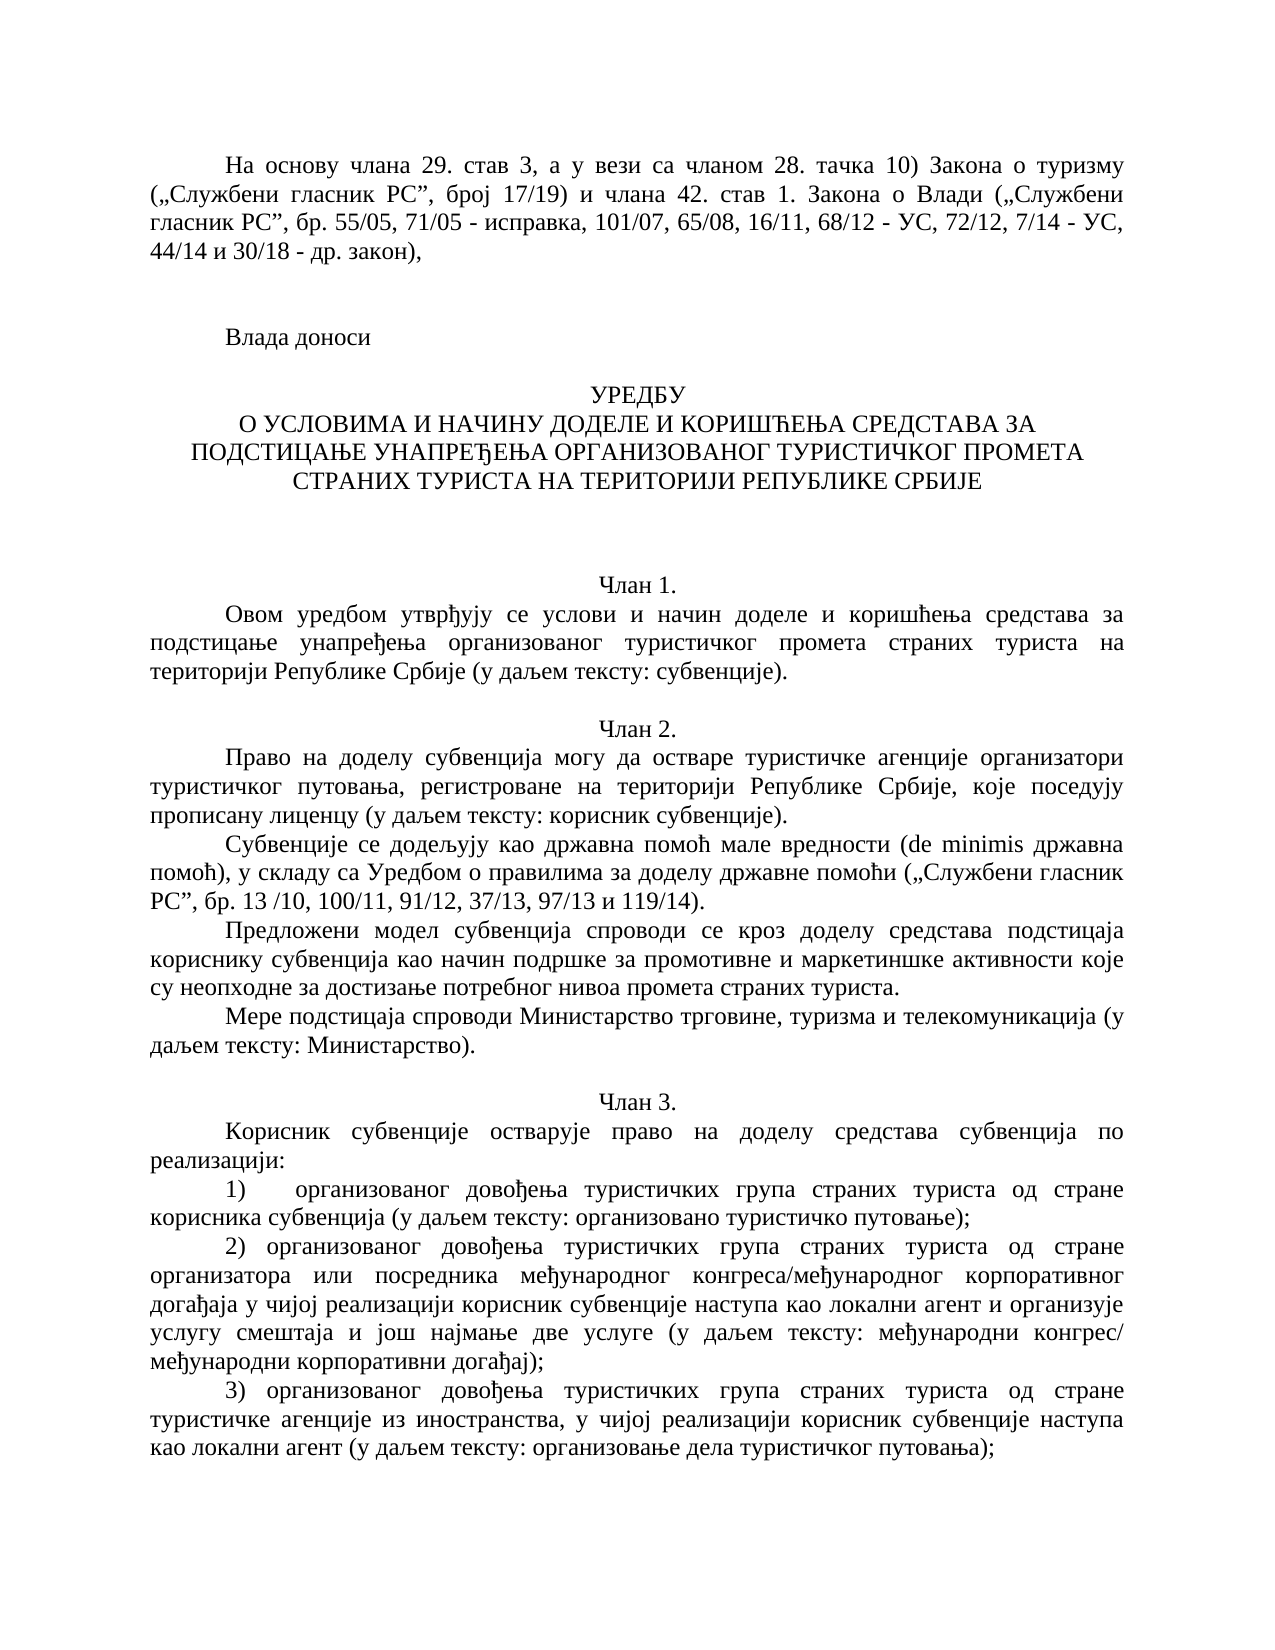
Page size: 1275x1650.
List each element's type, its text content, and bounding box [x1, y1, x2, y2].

text Мере подстицаја спроводи Министарство трговине, туризма и телекомуникација (у даљем тексту: Mинистарство). [150, 1001, 1125, 1059]
text 3) организованог довођења туристичких група страних туриста од стране туристичке агенције из иностранства, у чијој реализацији корисник субвенције наступа као локални агент (у даљем тексту: организовање дела туристичког путовања); [150, 1375, 1125, 1461]
text Корисник субвенције остварује право на доделу средстава субвенција по реализацији: [150, 1116, 1125, 1174]
text На основу члана 29. став 3, а у вези са чланом 28. тачка 10) Закона о туризму („Службени гласник РСˮ, број 17/19) и члана 42. став 1. Закона о Влади („Службени гласник РСˮ, бр. 55/05, 71/05 - исправка, 101/07, 65/08, 16/11, 68/12 - УС, 72/12, 7/14 - УС, 44/14 и 30/18 - др. закон), [150, 150, 1125, 265]
text Овом уредбом утврђују се услови и начин доделе и коришћења средстава за подстицање унапређења организованог туристичког промета страних туриста на територији Републике Србије (у даљем тексту: субвенције). [150, 599, 1125, 685]
text УРЕДБУ [150, 380, 1125, 409]
text Члан 1. [150, 570, 1125, 599]
text Субвенције се додељују као државна помоћ мале вредности (de minimis државна помоћ), у складу са Уредбом о правилима за доделу државне помоћи („Службени гласник РС”, бр. 13 /10, 100/11, 91/12, 37/13, 97/13 и 119/14). [150, 829, 1125, 915]
text О УСЛОВИМА И НАЧИНУ ДОДЕЛЕ И КОРИШЋЕЊА СРЕДСТАВА ЗА ПОДСТИЦАЊЕ УНАПРЕЂЕЊА ОРГАНИЗОВАНОГ ТУРИСТИЧКОГ ПРОМЕТА СТРАНИХ ТУРИСТА НА ТЕРИТОРИЈИ РЕПУБЛИКЕ СРБИЈЕ [150, 409, 1125, 495]
text Члан 2. [150, 714, 1125, 742]
text Предложени модел субвенција спроводи се кроз доделу средстава подстицаја кориснику субвенција као начин подршке за промотивне и маркетиншке активности које су неопходне за достизање потребног нивоа промета страних туриста. [150, 915, 1125, 1001]
text Влада доноси [150, 322, 1125, 351]
text Члан 3. [150, 1087, 1125, 1116]
text 2) организованог довођења туристичких група страних туриста од стране организатора или посредника међународног конгреса/међународног корпоративног догађаја у чијој реализацији корисник субвенције наступа као локални агент и организује услугу смештаја и још најмање две услуге (у даљем тексту: међународни конгрес/ међународни корпоративни догађај); [150, 1231, 1125, 1375]
text 1) организованог довођења туристичких група страних туриста од стране корисника субвенција (у даљем тексту: организовано туристичко путовање); [150, 1174, 1125, 1231]
text Право на доделу субвенција могу да остваре туристичке агенције организатори туристичког путовања, регистроване на територији Републике Србије, које поседују прописану лиценцу (у даљем тексту: корисник субвенције). [150, 742, 1125, 829]
